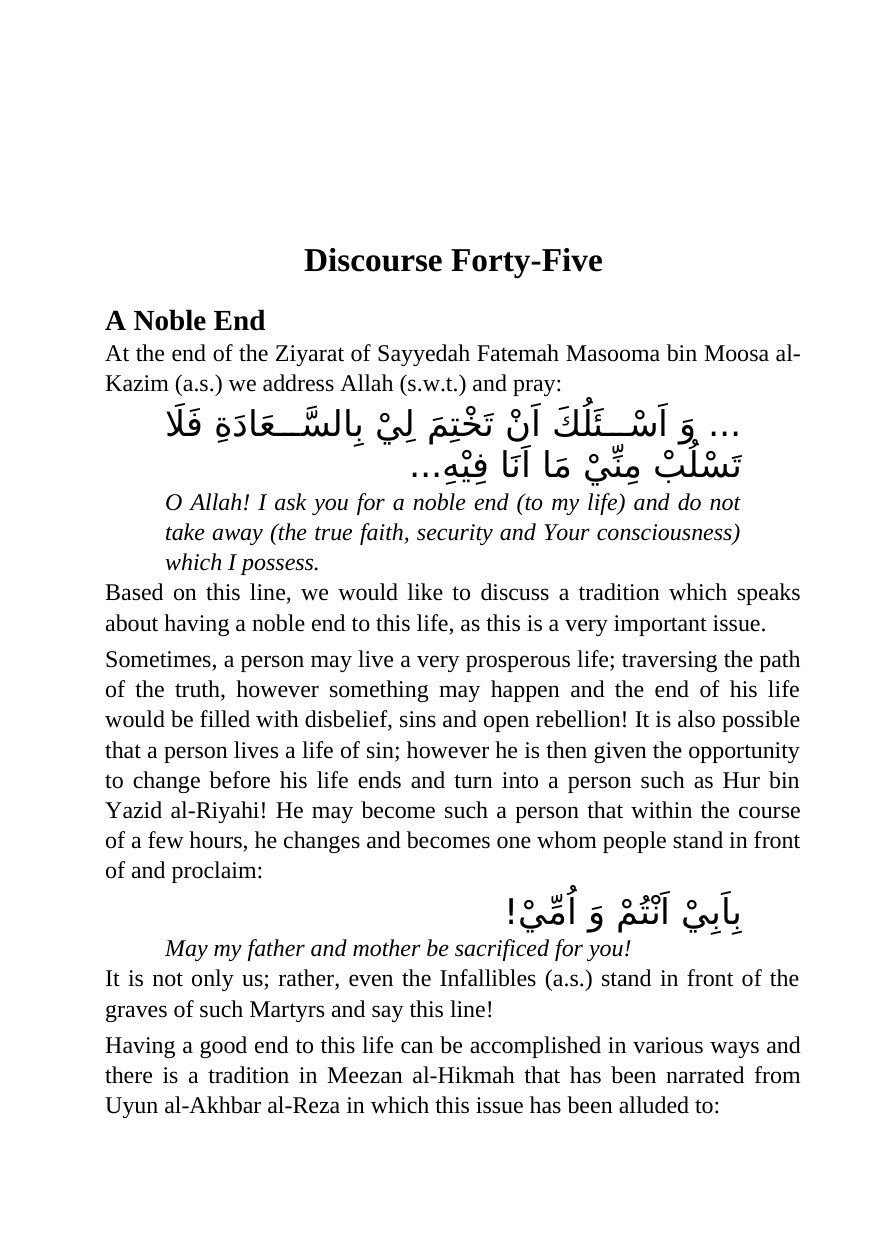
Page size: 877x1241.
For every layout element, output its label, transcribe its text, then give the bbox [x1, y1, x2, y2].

text At the end of the Ziyarat of Sayyedah Fatemah Masooma bin Moosa al-Kazim (a.s.) we address Allah (s.w.t.) and pray: [105, 337, 802, 397]
text May my father and mother be sacrificed for you! [165, 932, 742, 963]
text Having a good end to this life can be accomplished in various ways and there is a tradition in Meezan al-Hikmah that has been narrated from Uyun al-Akhbar al-Reza in which this issue has been alluded to: [105, 1029, 802, 1120]
text ... وَ اَسْئَلُكَ اَنْ تَخْتِمَ لِيْ بِالسَّعَادَةِ فَلَا تَسْلُبْ مِنِّيْ مَا اَنَا فِيْهِ... [165, 403, 742, 486]
text Sometimes, a person may live a very prosperous life; traversing the path of the truth, however something may happen and the end of his life would be filled with disbelief, sins and open rebellion! It is also possible that a person lives a life of sin; however he is then given the opportunity to change before his life ends and turn into a person such as Hur bin Yazid al-Riyahi! He may become such a person that within the course of a few hours, he changes and becomes one whom people stand in front of and proclaim: [105, 643, 802, 885]
subtitle A Noble End [105, 303, 802, 337]
text It is not only us; rather, even the Infallibles (a.s.) stand in front of the graves of such Martyrs and say this line! [105, 963, 802, 1023]
text O Allah! I ask you for a noble end (to my life) and do not take away (the true faith, security and Your consciousness) which I possess. [165, 486, 742, 577]
subtitle Discourse Forty-Five [105, 240, 802, 278]
text Based on this line, we would like to discuss a tradition which speaks about having a noble end to this life, as this is a very important issue. [105, 577, 802, 637]
text بِاَبِيْ اَنْتُمْ وَ اُمِّيْ! [165, 891, 742, 932]
